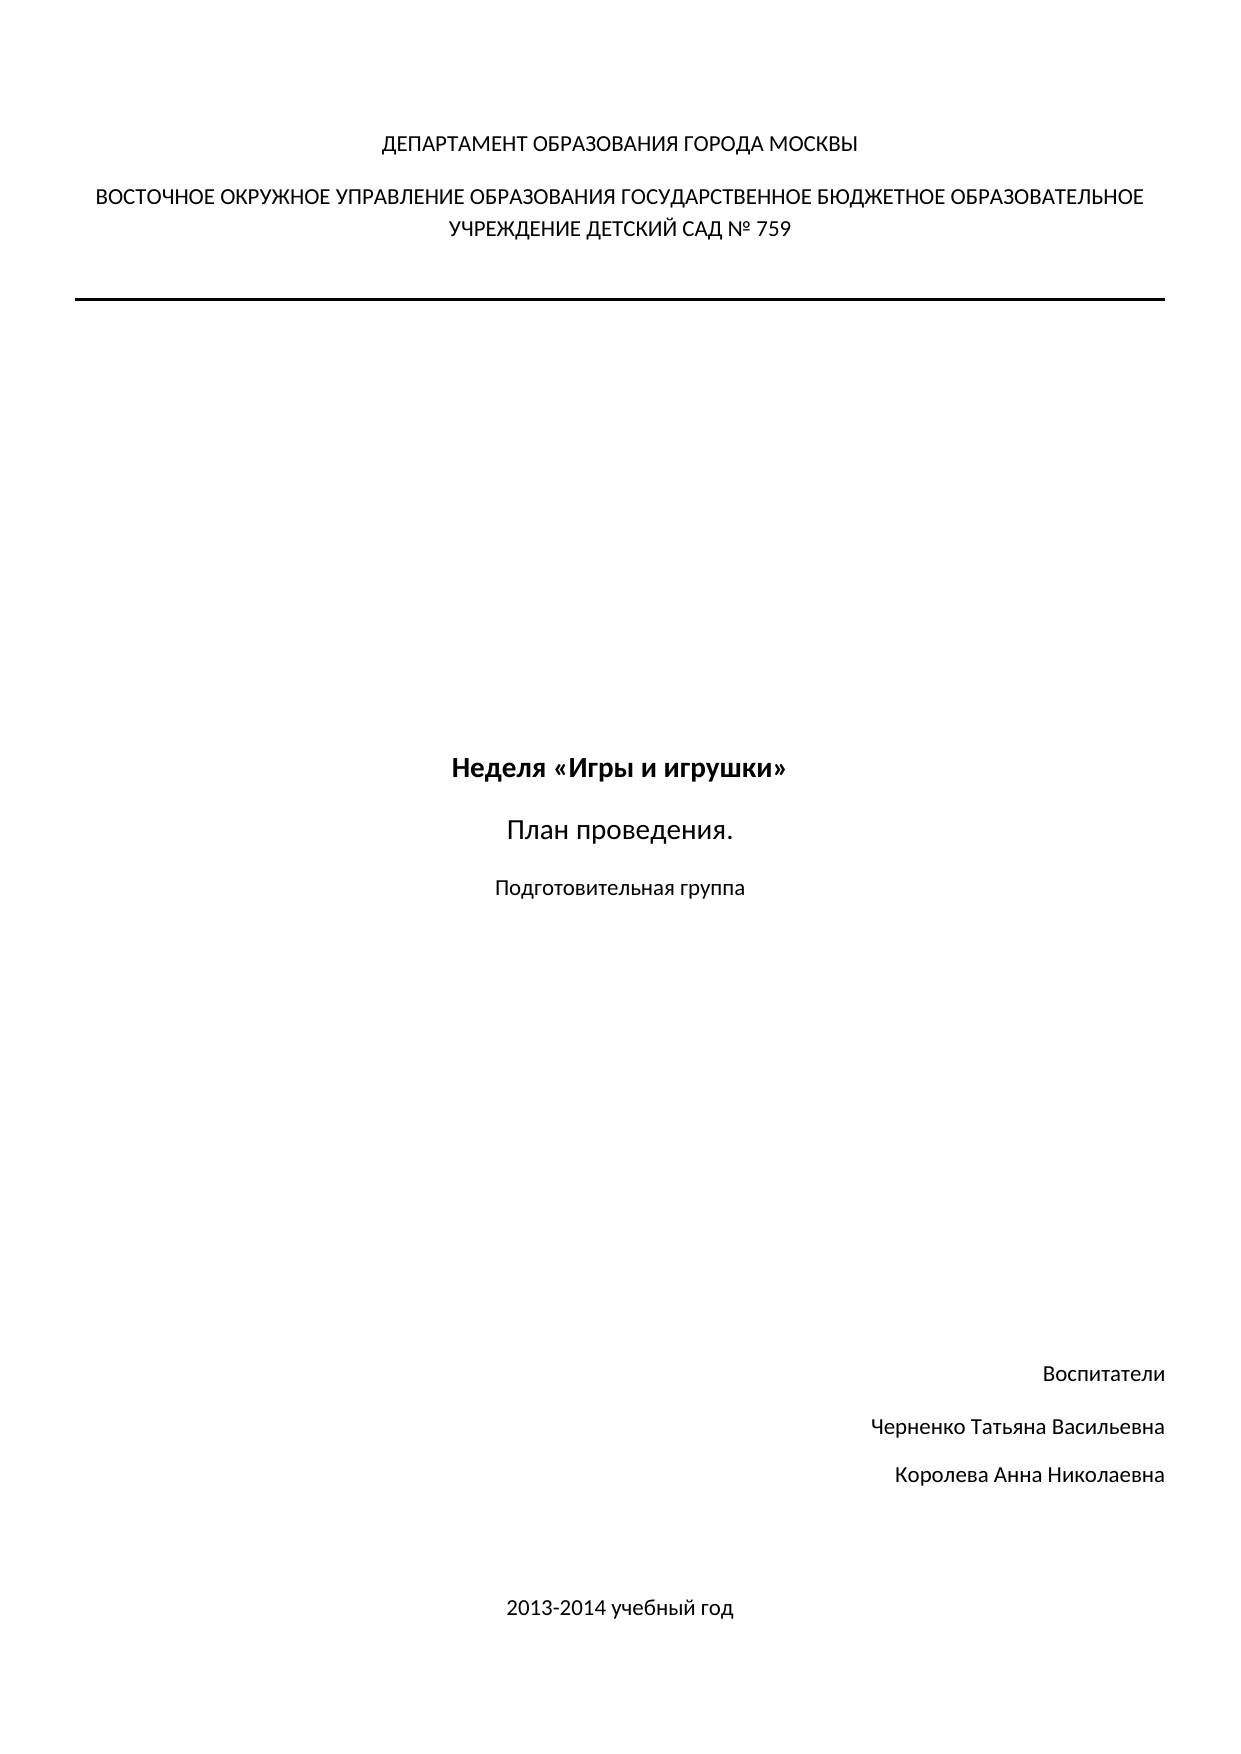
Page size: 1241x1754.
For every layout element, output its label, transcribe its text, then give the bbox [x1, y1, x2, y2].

text ВОСТОЧНОЕ ОКРУЖНОЕ УПРАВЛЕНИЕ ОБРАЗОВАНИЯ ГОСУДАРСТВЕННОЕ БЮДЖЕТНОЕ ОБРАЗОВАТЕЛЬНОЕ УЧРЕЖДЕНИЕ ДЕТСКИЙ САД № 759 [75, 182, 1165, 243]
text ДЕПАРТАМЕНТ ОБРАЗОВАНИЯ ГОРОДА МОСКВЫ [75, 129, 1165, 157]
text План проведения. [75, 811, 1165, 847]
text Королева Анна Николаевна [75, 1461, 1165, 1545]
text Неделя «Игры и игрушки» [75, 749, 1165, 785]
text Подготовительная группа [75, 873, 1165, 901]
text 2013-2014 учебный год [75, 1593, 1165, 1622]
text Воспитатели [75, 1359, 1165, 1387]
text Черненко Татьяна Васильевна [75, 1412, 1165, 1440]
